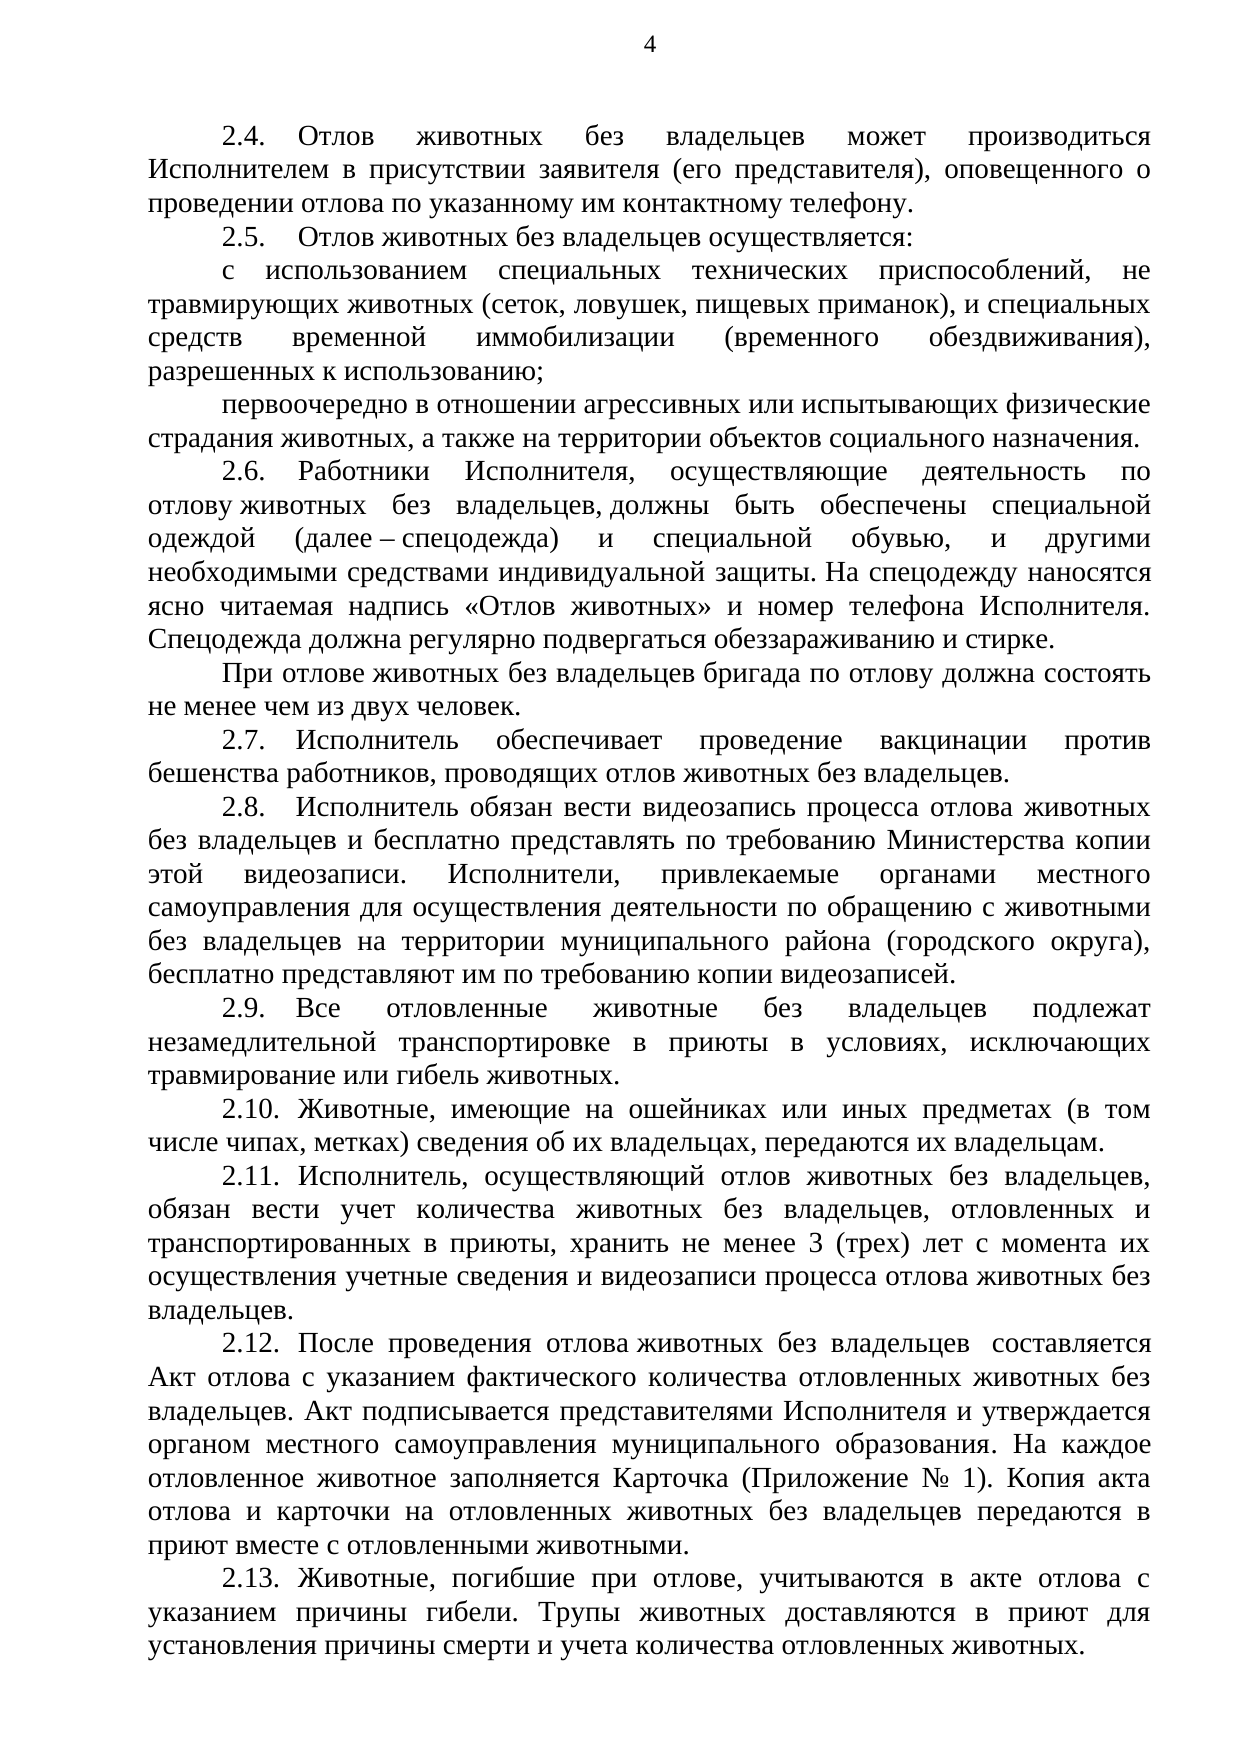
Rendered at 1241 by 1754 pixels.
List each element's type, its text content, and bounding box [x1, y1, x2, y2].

text При отлове животных без владельцев бригада по отлову должна состоять не менее чем из двух человек. [148, 655, 1152, 722]
text 2.10. Животные, имеющие на ошейниках или иных предметах (в том числе чипах, метках) сведения об их владельцах, передаются их владельцам. [148, 1091, 1152, 1158]
text с использованием специальных технических приспособлений, не травмирующих животных (сеток, ловушек, пищевых приманок), и специальных средств временной иммобилизации (временного обездвиживания), разрешенных к использованию; [148, 252, 1152, 386]
text 2.8. Исполнитель обязан вести видеозапись процесса отлова животных без владельцев и бесплатно представлять по требованию Министерства копии этой видеозаписи. Исполнители, привлекаемые органами местного самоуправления для осуществления деятельности по обращению с животными без владельцев на территории муниципального района (городского округа), бесплатно представляют им по требованию копии видеозаписей. [148, 789, 1152, 990]
text 2.9. Все отловленные животные без владельцев подлежат незамедлительной транспортировке в приюты в условиях, исключающих травмирование или гибель животных. [148, 990, 1152, 1091]
text 2.4. Отлов животных без владельцев может производиться Исполнителем в присутствии заявителя (его представителя), оповещенного о проведении отлова по указанному им контактному телефону. [148, 118, 1152, 219]
text 2.6. Работники Исполнителя, осуществляющие деятельность по отлову животных без владельцев, должны быть обеспечены специальной одеждой (далее – спецодежда) и специальной обувью, и другими необходимыми средствами индивидуальной защиты. На спецодежду наносятся ясно читаемая надпись «Отлов животных» и номер телефона Исполнителя. Спецодежда должна регулярно подвергаться обеззараживанию и стирке. [148, 453, 1152, 655]
text первоочередно в отношении агрессивных или испытывающих физические страдания животных, а также на территории объектов социального назначения. [148, 386, 1152, 453]
text 2.11. Исполнитель, осуществляющий отлов животных без владельцев, обязан вести учет количества животных без владельцев, отловленных и транспортированных в приюты, хранить не менее 3 (трех) лет с момента их осуществления учетные сведения и видеозаписи процесса отлова животных без владельцев. [148, 1158, 1152, 1326]
text 2.7. Исполнитель обеспечивает проведение вакцинации против бешенства работников, проводящих отлов животных без владельцев. [148, 722, 1152, 789]
text 2.5. Отлов животных без владельцев осуществляется: [148, 219, 1152, 252]
text 2.13. Животные, погибшие при отлове, учитываются в акте отлова с указанием причины гибели. Трупы животных доставляются в приют для установления причины смерти и учета количества отловленных животных. [148, 1560, 1152, 1661]
text 2.12. После проведения отлова животных без владельцев составляется Акт отлова с указанием фактического количества отловленных животных без владельцев. Акт подписывается представителями Исполнителя и утверждается органом местного самоуправления муниципального образования. На каждое отловленное животное заполняется Карточка (Приложение № 1). Копия акта отлова и карточки на отловленных животных без владельцев передаются в приют вместе с отловленными животными. [148, 1326, 1152, 1560]
